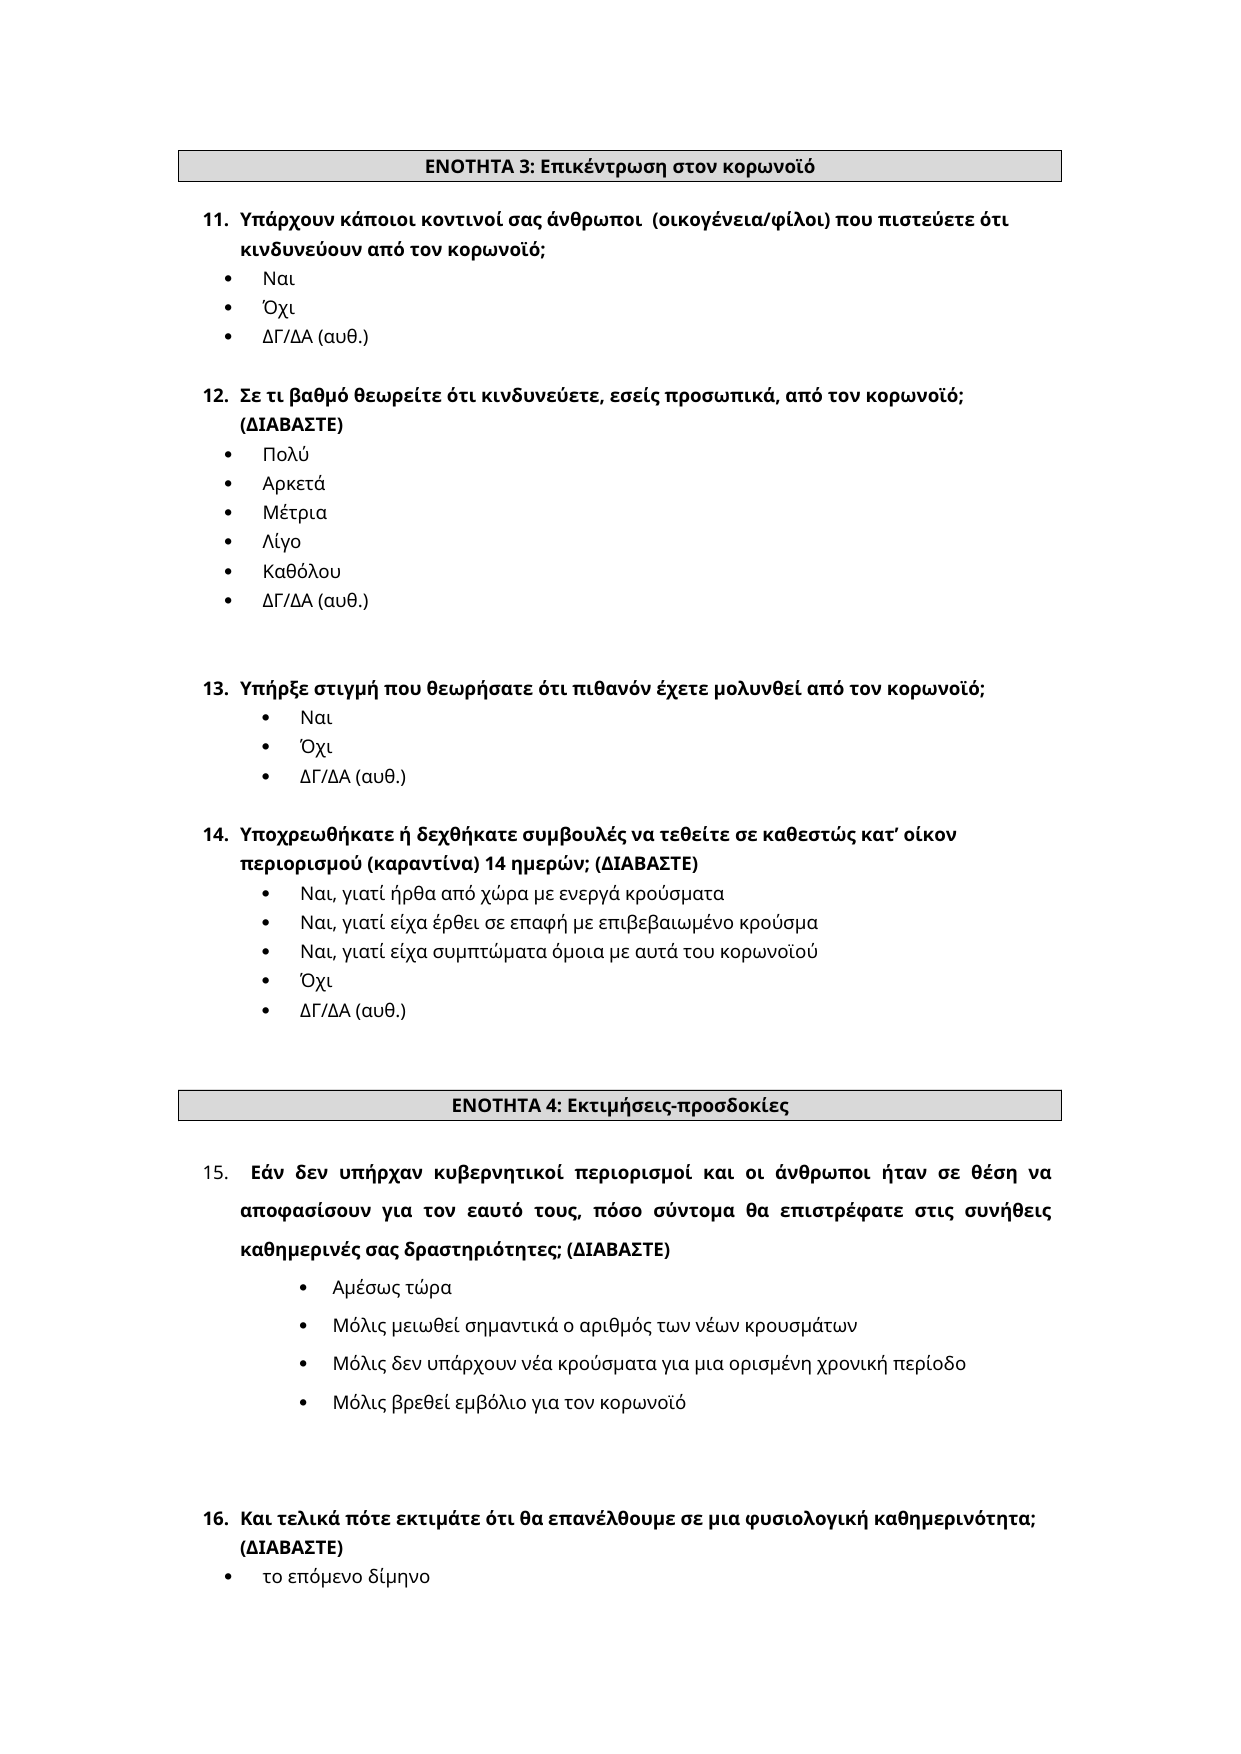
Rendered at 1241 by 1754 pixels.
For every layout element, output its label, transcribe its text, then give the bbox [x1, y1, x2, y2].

text ΕΝΟΤΗΤΑ 3: Επικέντρωση στον κορωνοϊό [179, 151, 1061, 181]
text ΕΝΟΤΗΤΑ 4: Εκτιμήσεις-προσδοκίες [179, 1091, 1061, 1120]
list Εάν δεν υπήρχαν κυβερνητικοί περιορισμοί και οι άνθρωποι ήταν σε θέση να αποφασίσουν για τον εαυτό τους, πόσο σύντομα θα επιστρέφατε στις συνήθεις καθημερινές σας δραστηριότητες; (ΔΙΑΒΑΣΤΕ) [202, 1159, 1053, 1262]
list Ναι [225, 265, 1053, 291]
list Ναι, γιατί είχα έρθει σε επαφή με επιβεβαιωμένο κρούσμα [262, 909, 1053, 935]
list Αρκετά [225, 470, 1053, 496]
list Όχι [262, 734, 1053, 759]
list Πολύ [225, 441, 1053, 466]
list ΔΓ/ΔΑ (αυθ.) [262, 763, 1053, 788]
list Λίγο [225, 529, 1053, 554]
list ΔΓ/ΔΑ (αυθ.) [225, 324, 1053, 349]
list Σε τι βαθμό θεωρείτε ότι κινδυνεύετε, εσείς προσωπικά, από τον κορωνοϊό; (ΔΙΑΒΑΣΤΕ) [202, 382, 1053, 437]
list Όχι [262, 968, 1053, 993]
list Υπήρξε στιγμή που θεωρήσατε ότι πιθανόν έχετε μολυνθεί από τον κορωνοϊό; [202, 675, 1053, 701]
list Καθόλου [225, 558, 1053, 583]
list Μόλις δεν υπάρχουν νέα κρούσματα για μια ορισμένη χρονική περίοδο [300, 1351, 1053, 1376]
list ΔΓ/ΔΑ (αυθ.) [262, 997, 1053, 1023]
list Ναι, γιατί ήρθα από χώρα με ενεργά κρούσματα [262, 880, 1053, 906]
list ΔΓ/ΔΑ (αυθ.) [225, 587, 1053, 613]
list Ναι [262, 704, 1053, 730]
list Μέτρια [225, 499, 1053, 525]
list Μόλις μειωθεί σημαντικά ο αριθμός των νέων κρουσμάτων [300, 1312, 1053, 1338]
list Αμέσως τώρα [300, 1274, 1053, 1300]
list Ναι, γιατί είχα συμπτώματα όμοια με αυτά του κορωνοϊού [262, 938, 1053, 964]
list Υποχρεωθήκατε ή δεχθήκατε συμβουλές να τεθείτε σε καθεστώς κατ’ οίκον περιορισμού (καραντίνα) 14 ημερών; (ΔΙΑΒΑΣΤΕ) [202, 821, 1053, 876]
list το επόμενο δίμηνο [225, 1563, 1053, 1589]
list Και τελικά πότε εκτιμάτε ότι θα επανέλθουμε σε μια φυσιολογική καθημερινότητα; (ΔΙΑΒΑΣΤΕ) [202, 1505, 1053, 1560]
list Μόλις βρεθεί εμβόλιο για τον κορωνοϊό [300, 1389, 1053, 1414]
list Υπάρχουν κάποιοι κοντινοί σας άνθρωποι (οικογένεια/φίλοι) που πιστεύετε ότι κινδυνεύουν από τον κορωνοϊό; [202, 207, 1053, 262]
list Όχι [225, 294, 1053, 320]
